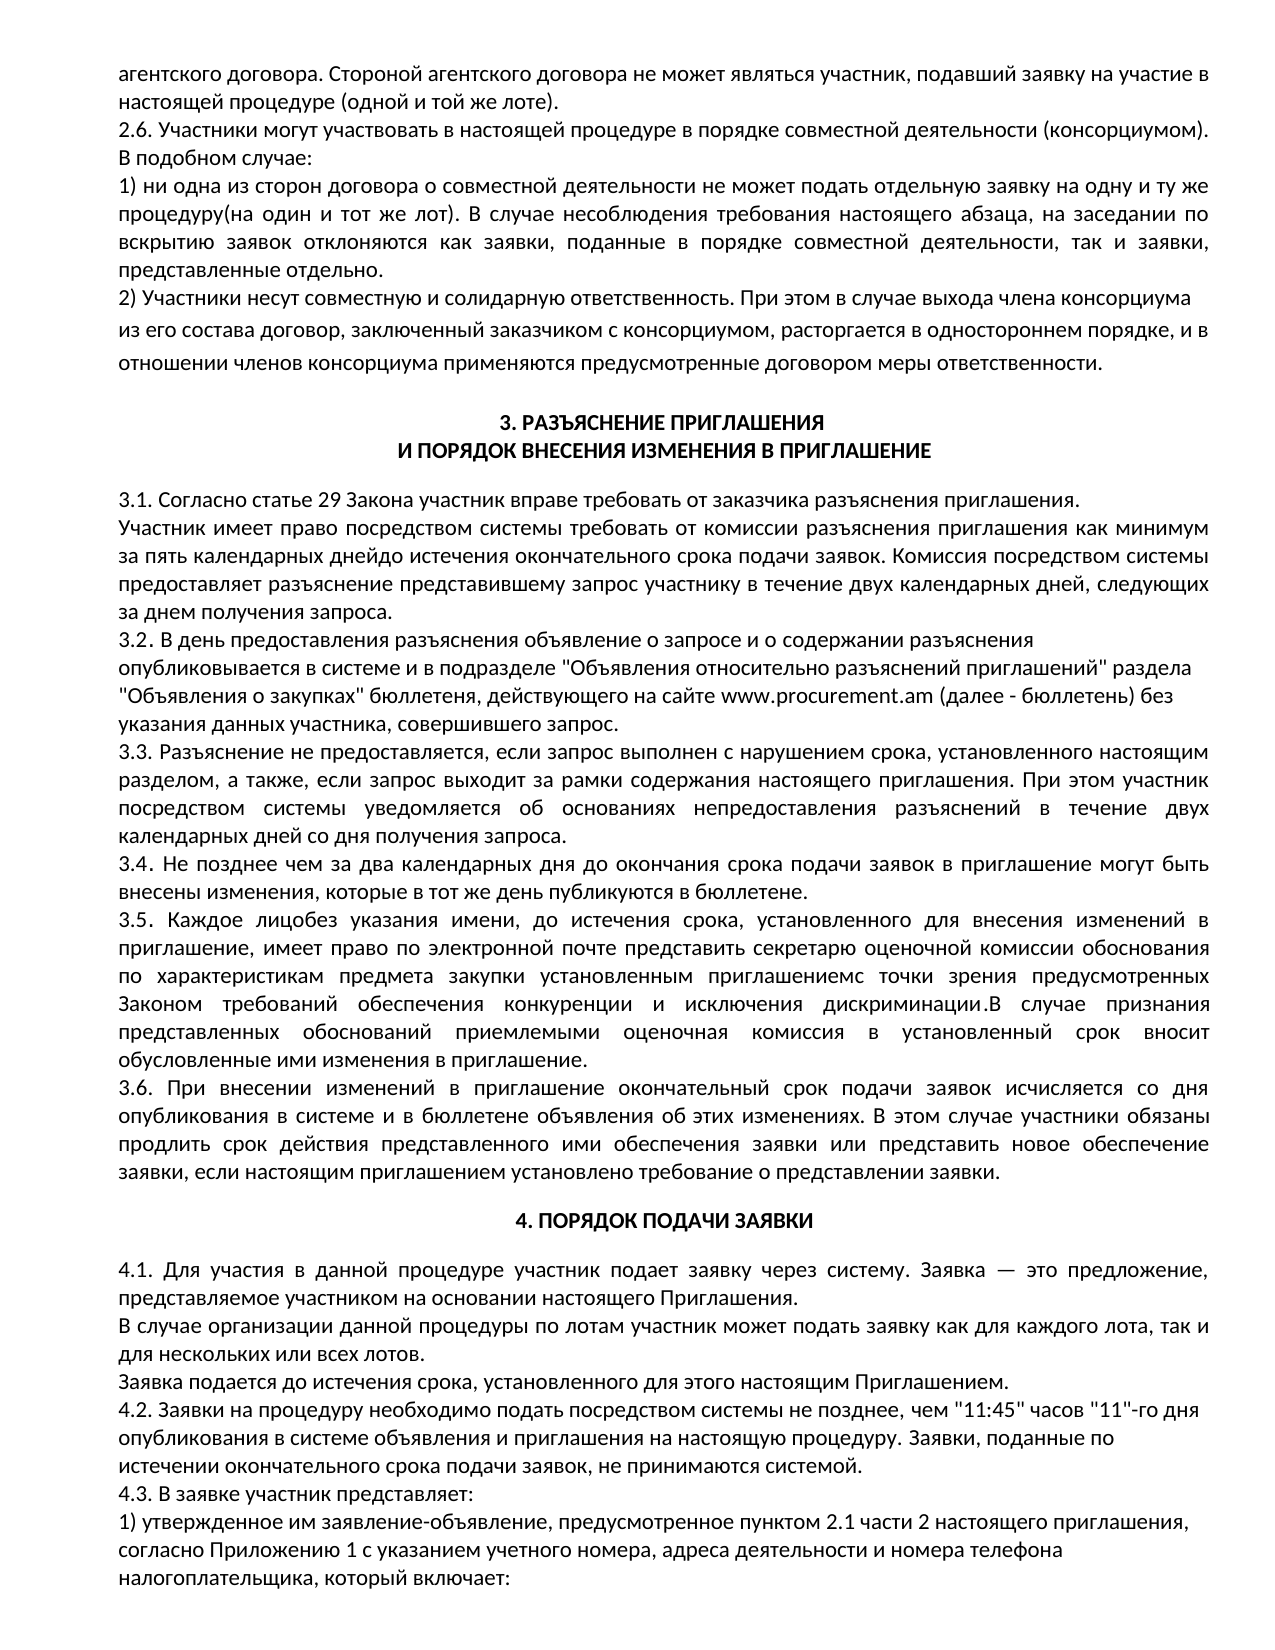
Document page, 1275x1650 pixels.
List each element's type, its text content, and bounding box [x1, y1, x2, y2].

text 1) утвержденное им заявление-объявление, предусмотренное пунктом 2.1 части 2 настоящего приглашения, согласно Приложению 1 с указанием учетного номера, адреса деятельности и номера телефона налогоплательщика, который включает: [118, 1507, 1211, 1591]
text 4. ПОРЯДОК ПОДАЧИ ЗАЯВКИ [118, 1206, 1211, 1234]
text 3.1. Согласно статье 29 Закона участник вправе требовать от заказчика разъяснения приглашения. [118, 485, 1211, 513]
text 3.2․ В день предоставления разъяснения объявление о запросе и о содержании разъяснения опубликовывается в системе и в подразделе "Объявления относительно разъяснений приглашений" раздела "Объявления о закупках" бюллетеня, действующего на сайте www.procurement.am (далее - бюллетень) без указания данных участника, совершившего запрос. [118, 625, 1211, 737]
text В подобном случае: [118, 143, 1211, 171]
text 2) Участники несут совместную и солидарную ответственность. При этом в случае выхода члена консорциума из его состава договор, заключенный заказчиком с консорциумом, расторгается в одностороннем порядке, и в отношении членов консорциума применяются предусмотренные договором меры ответственности. [118, 283, 1211, 376]
text 3.3. Разъяснение не предоставляется, если запрос выполнен с нарушением срока, установленного настоящим разделом, а также, если запрос выходит за рамки содержания настоящего приглашения. При этом участник посредством системы уведомляется об основаниях непредоставления разъяснений в течение двух календарных дней со дня получения запроса. [118, 737, 1211, 849]
text 3.6. При внесении изменений в приглашение окончательный срок подачи заявок исчисляется со дня опубликования в системе и в бюллетене объявления об этих изменениях. В этом случае участники обязаны продлить срок действия представленного ими обеспечения заявки или представить новое обеспечение заявки, если настоящим приглашением установлено требование о представлении заявки. [118, 1073, 1211, 1185]
text 1) ни одна из сторон договора о совместной деятельности не может подать отдельную заявку на одну и ту же процедуру(на один и тот же лот). В случае несоблюдения требования настоящего абзаца, на заседании по вскрытию заявок отклоняются как заявки, поданные в порядке совместной деятельности, так и заявки, представленные отдельно. [118, 171, 1211, 283]
text 4.2. Заявки на процедуру необходимо подать посредством системы не позднее, чем "11:45" часов "11"-го дня опубликования в системе объявления и приглашения на настоящую процедуру. Заявки, поданные по истечении окончательного срока подачи заявок, не принимаются системой. [118, 1395, 1211, 1479]
text 4.1. Для участия в данной процедуре участник подает заявку через систему. Заявка — это предложение, представляемое участником на основании настоящего Приглашения. [118, 1255, 1211, 1311]
text 3.4․ Не позднее чем за два календарных дня до окончания срока подачи заявок в приглашение могут быть внесены изменения, которые в тот же день публикуются в бюллетене. [118, 849, 1211, 905]
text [118, 59, 1211, 115]
list Заявка подается до истечения срока, установленного для этого настоящим Приглашением. [118, 1367, 1211, 1395]
text 3.5․ Каждое лицобез указания имени, до истечения срока, установленного для внесения изменений в приглашение, имеет право по электронной почте представить секретарю оценочной комиссии обоснования по характеристикам предмета закупки установленным приглашениемс точки зрения предусмотренных Законом требований обеспечения конкуренции и исключения дискриминации.В случае признания представленных обоснований приемлемыми оценочная комиссия в установленный срок вносит обусловленные ими изменения в приглашение. [118, 905, 1211, 1073]
text 3. РАЗЪЯСНЕНИЕ ПРИГЛАШЕНИЯ И ПОРЯДОК ВНЕСЕНИЯ ИЗМЕНЕНИЯ В ПРИГЛАШЕНИЕ [118, 408, 1211, 464]
text В случае организации данной процедуры по лотам участник может подать заявку как для каждого лота, так и для нескольких или всех лотов. [118, 1311, 1211, 1367]
text 4.3. В заявке участник представляет: [118, 1479, 1211, 1507]
text 2.6. Участники могут участвовать в настоящей процедуре в порядке совместной деятельности (консорциумом). [118, 115, 1211, 143]
text Участник имеет право посредством системы требовать от комиссии разъяснения приглашения как минимум за пять календарных днейдо истечения окончательного срока подачи заявок. Комиссия посредством системы предоставляет разъяснение представившему запрос участнику в течение двух календарных дней, следующих за днем получения запроса. [118, 513, 1211, 625]
